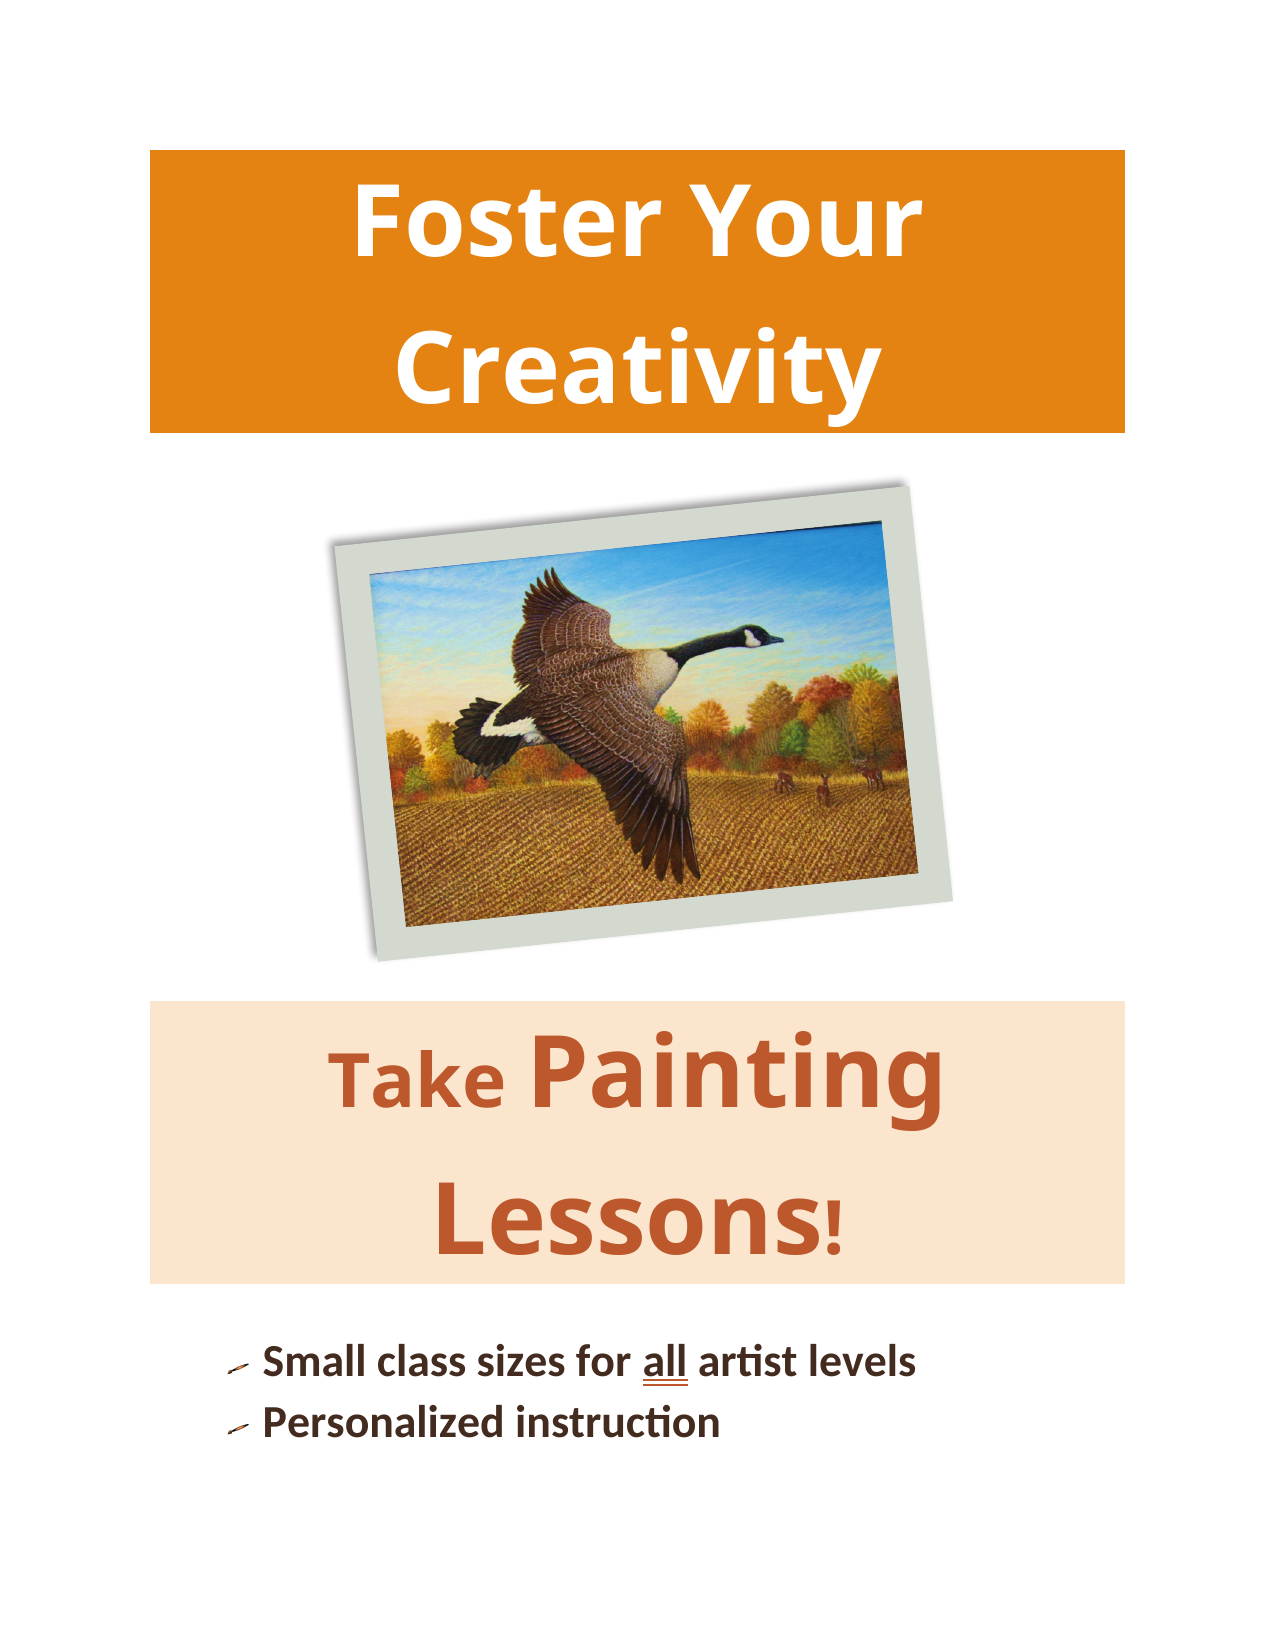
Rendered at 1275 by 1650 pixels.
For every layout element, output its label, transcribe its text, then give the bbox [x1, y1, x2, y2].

text Take Painting Lessons! [150, 1001, 1125, 1284]
picture [369, 521, 918, 927]
list Small class sizes for all artist levels [225, 1332, 1125, 1388]
text Foster Your Creativity [150, 150, 1125, 433]
list Personalized instruction [225, 1392, 1125, 1448]
